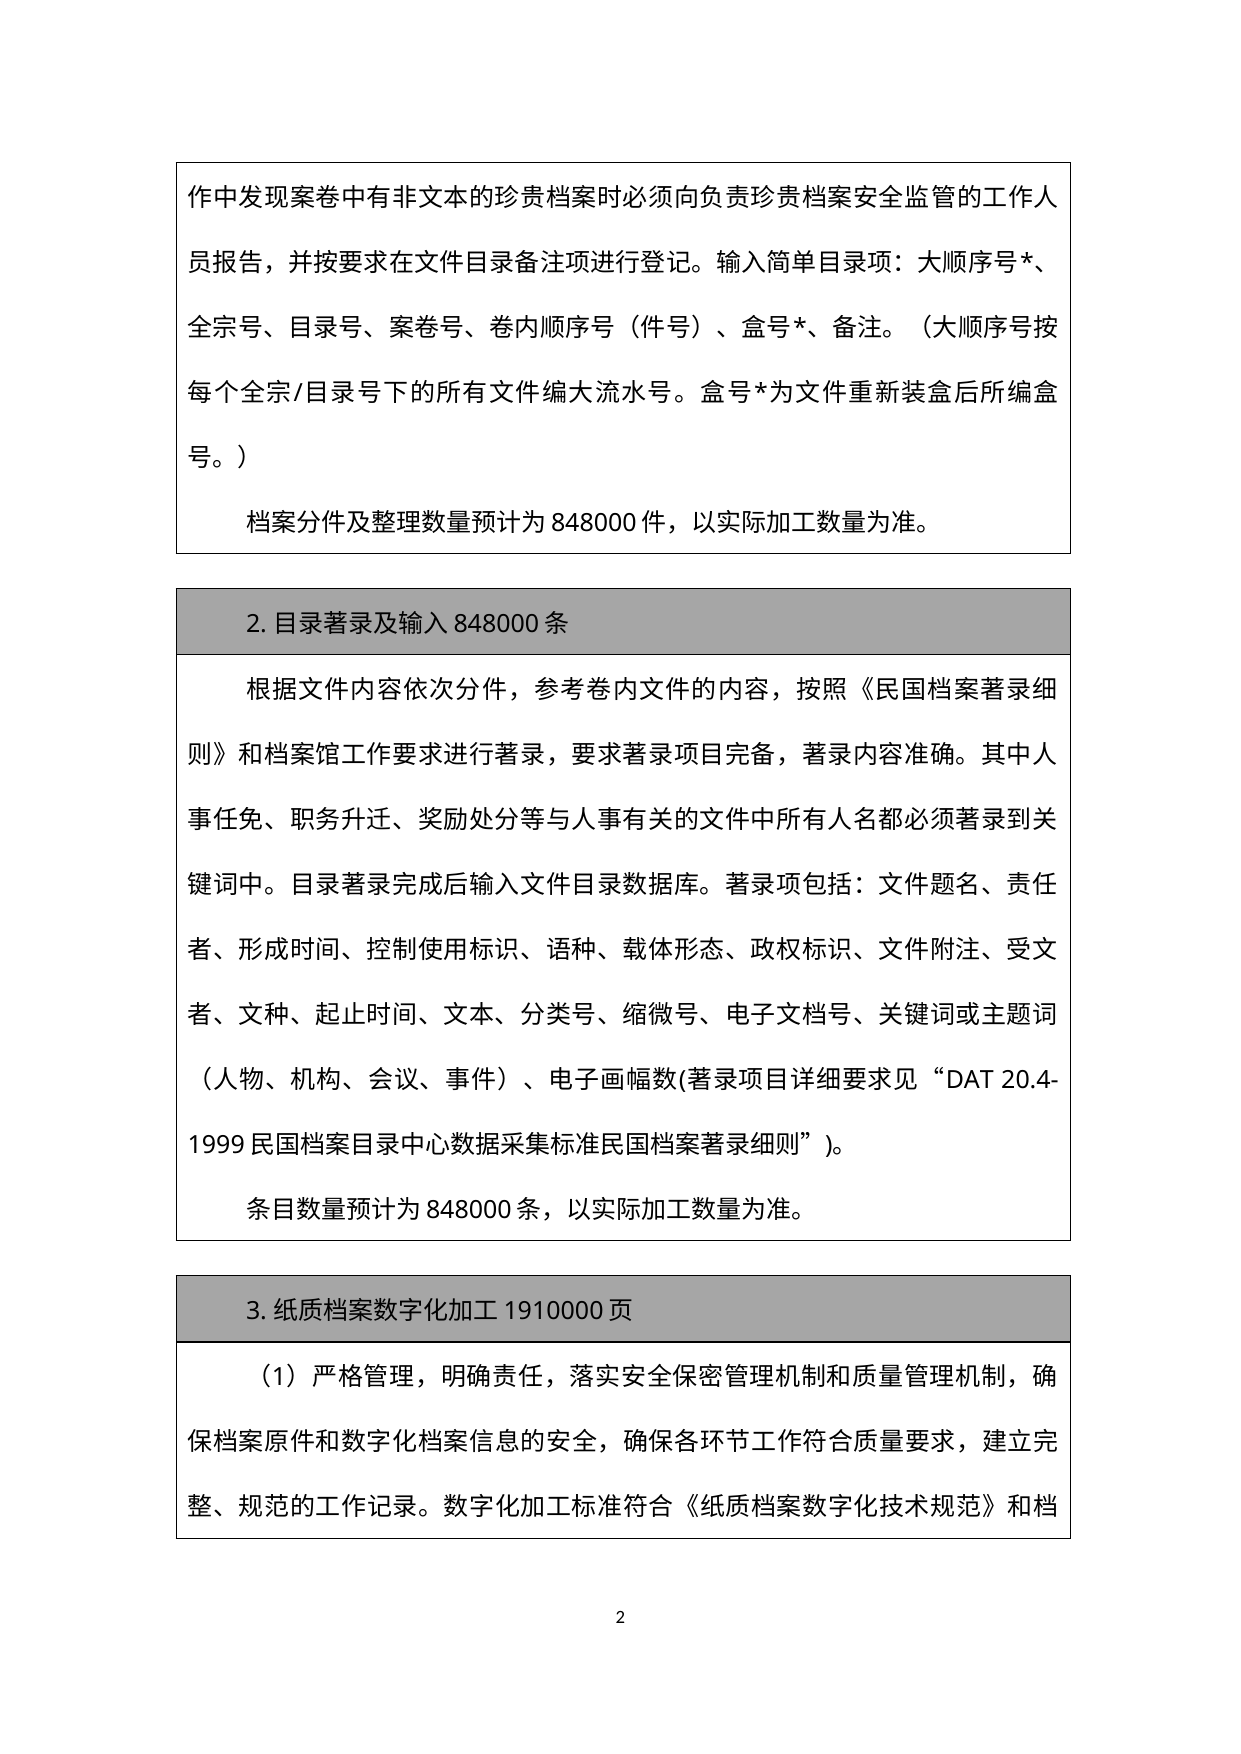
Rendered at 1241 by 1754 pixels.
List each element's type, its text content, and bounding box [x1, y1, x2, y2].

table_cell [177, 163, 1070, 553]
table_cell 根据文件内容依次分件，参考卷内文件的内容，按照《民国档案著录细则》和档案馆工作要求进行著录，要求著录项目完备，著录内容准确。其中人事任免、职务升迁、奖励处分等与人事有关的文件中所有人名都必须著录到关键词中。目录著录完成后输入文件目录数据库。著录项包括：文件题名、责任者、形成时间、控制使用标识、语种、载体形态、政权标识、文件附注、受文者、文种、起止时间、文本、分类号、缩微号、电子文档号、关键词或主题词（人物、机构、会议、事件）、电子画幅数(著录项目详细要求见“DAT 20.4-1999民国档案目录中心数据采集标准民国档案著录细则”)。 条目数量预计为848000条，以实际加工数量为准。 [177, 655, 1070, 1240]
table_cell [177, 1343, 1070, 1537]
table_header 2. 目录著录及输入848000条 [177, 589, 1070, 654]
table_header 3. 纸质档案数字化加工1910000页 [177, 1276, 1070, 1341]
